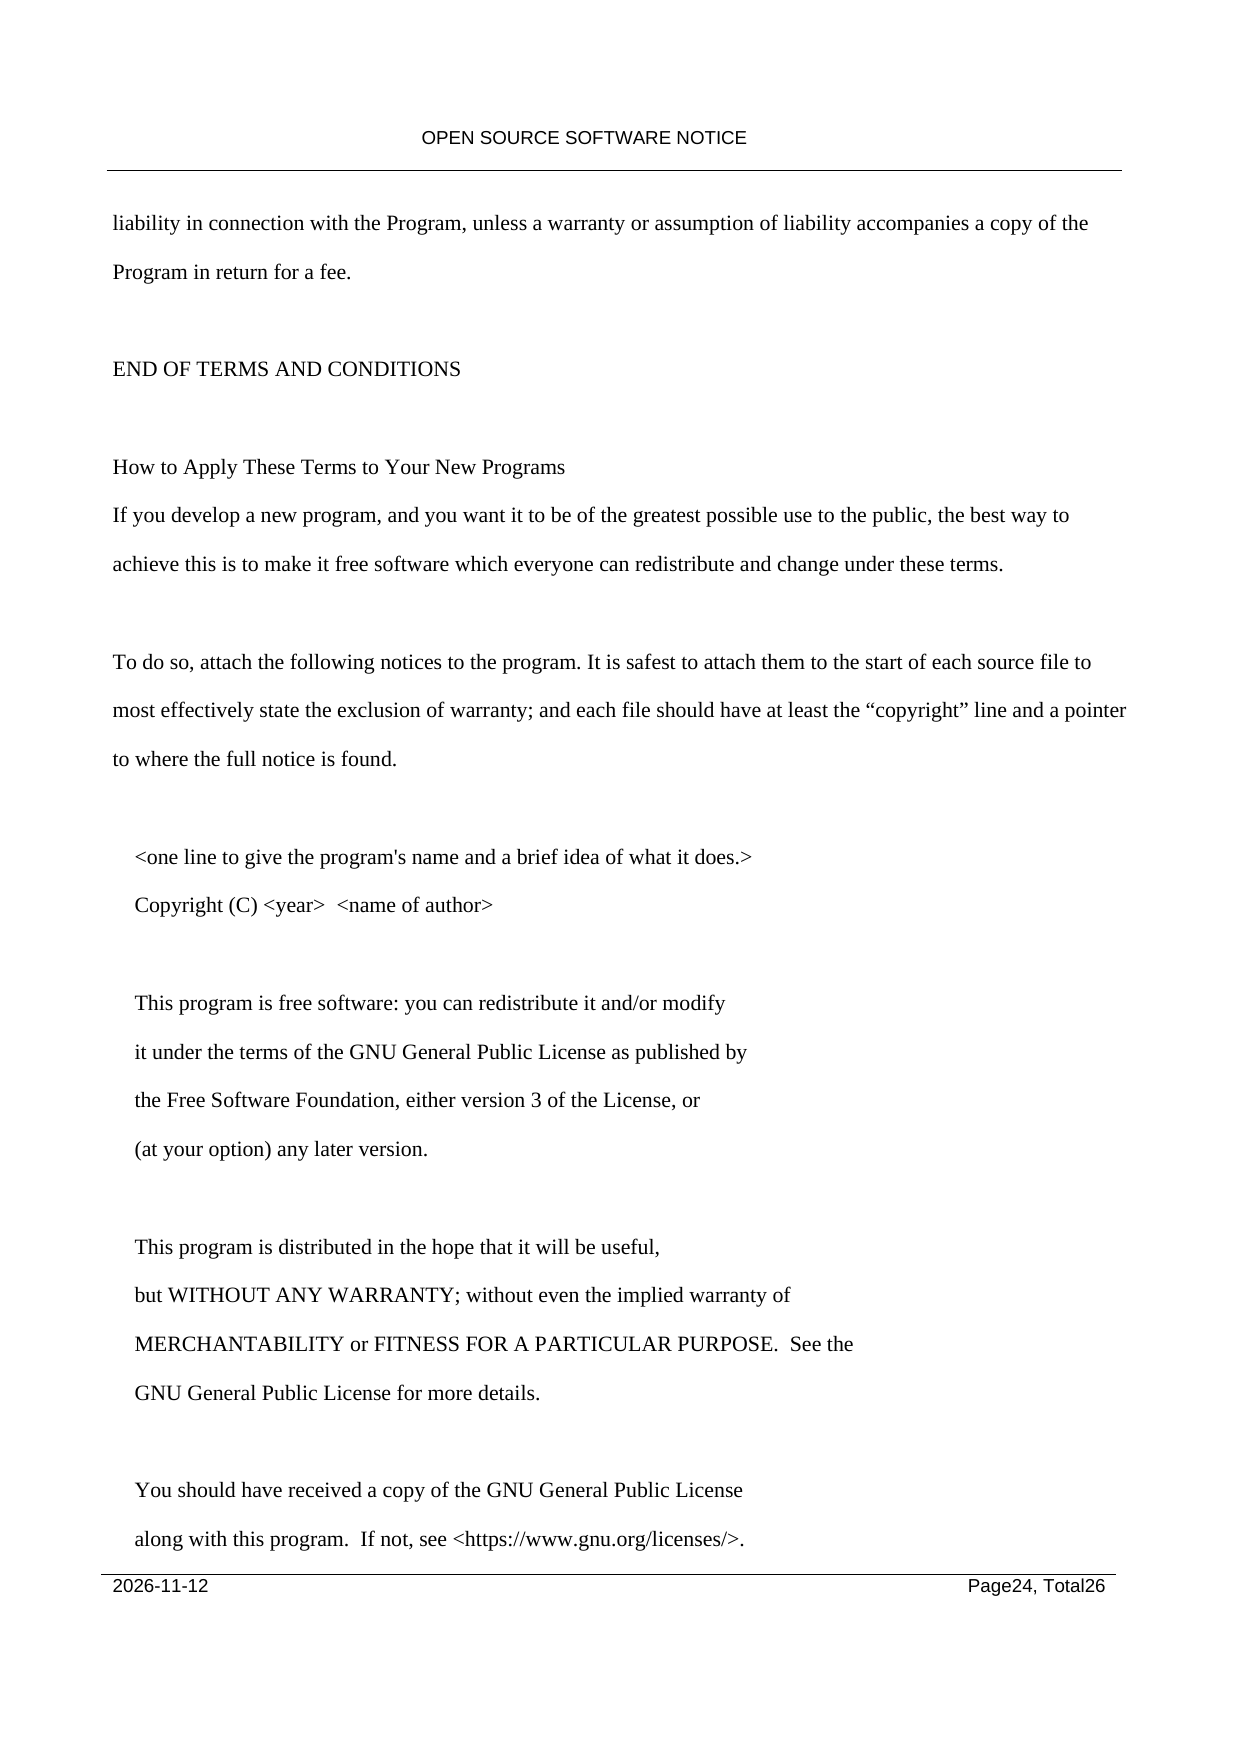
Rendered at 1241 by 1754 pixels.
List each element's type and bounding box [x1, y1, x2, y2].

text [112, 206, 1128, 1555]
